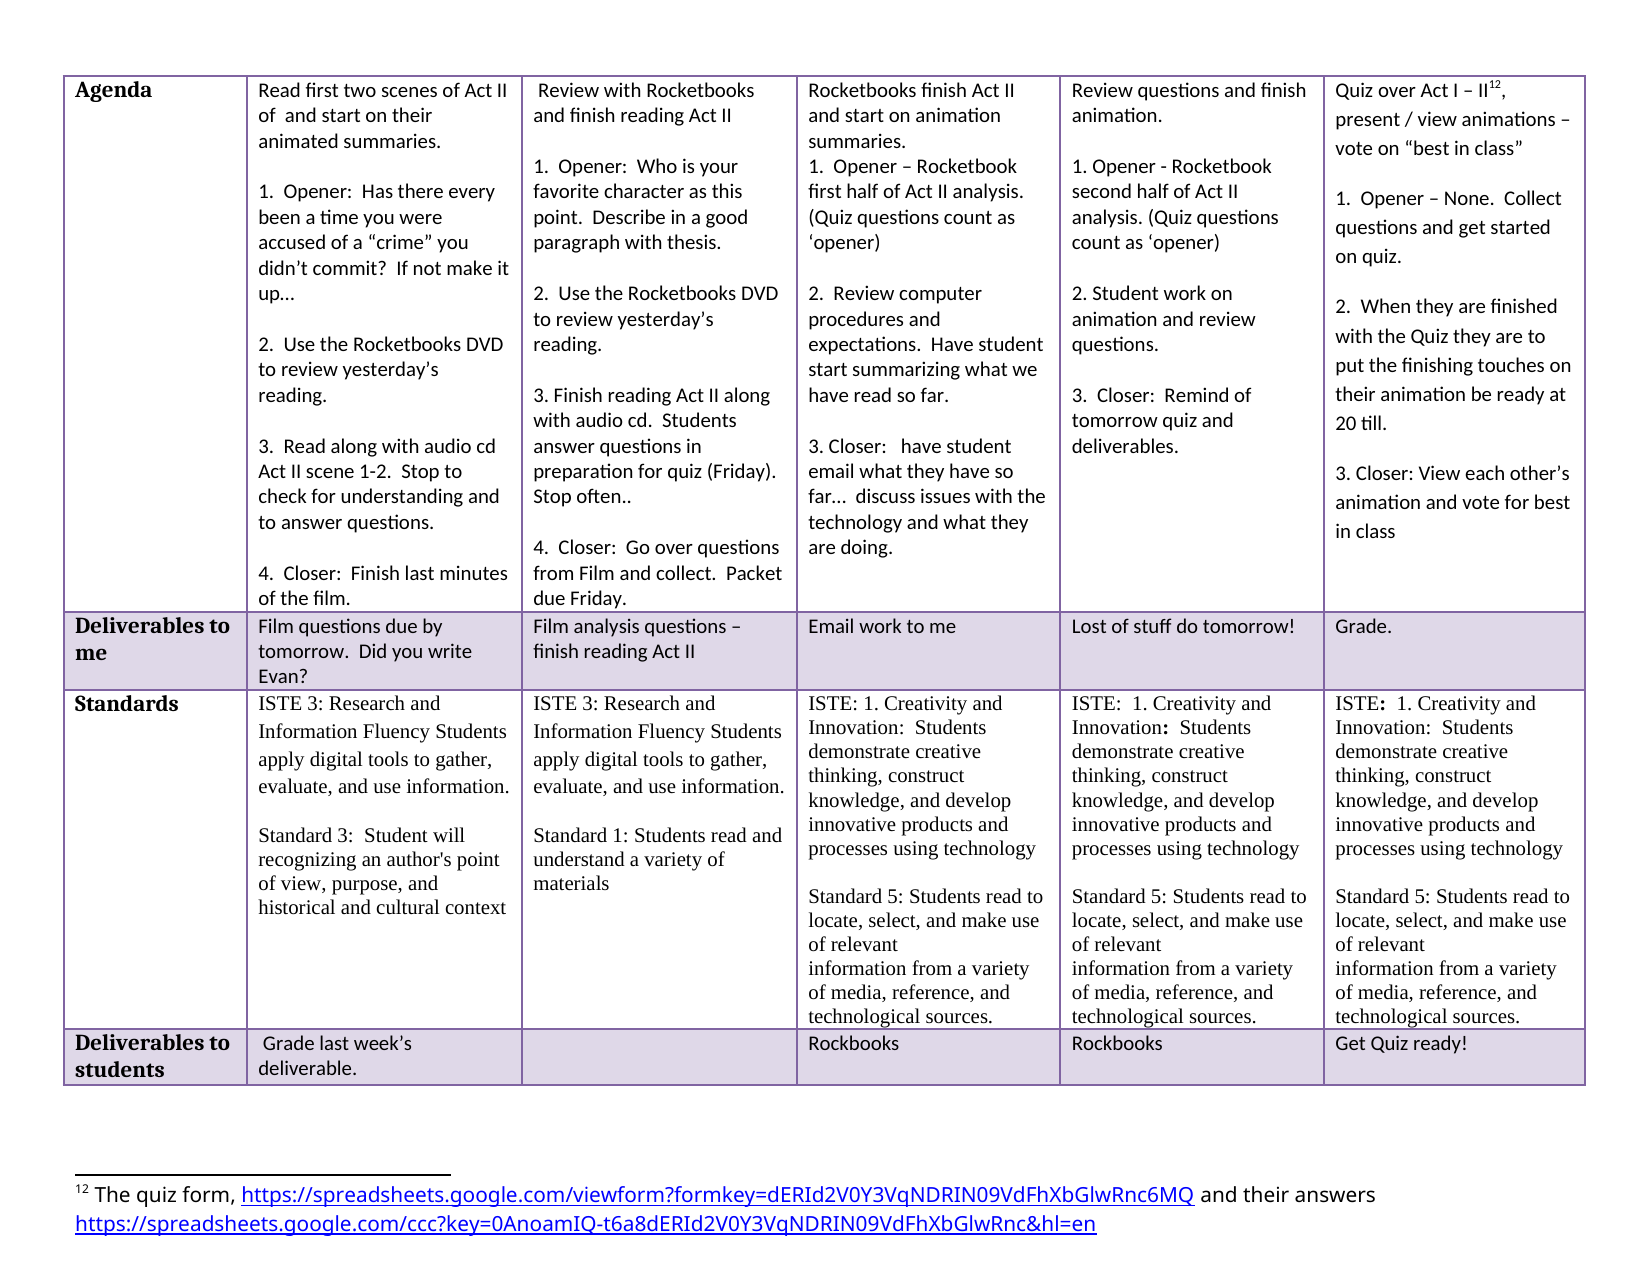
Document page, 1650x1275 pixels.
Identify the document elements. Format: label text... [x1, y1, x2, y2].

table_cell ISTE: 1. Creativity and Innovation: Students demonstrate creative thinking, construct knowledge, and develop innovative products and processes using technology Standard 5: Students read to locate, select, and make use of relevant information from a variety of media, reference, and technological sources. [798, 691, 1059, 1028]
table_cell Rockbooks [1061, 1030, 1323, 1084]
table_cell Grade. [1325, 613, 1584, 689]
table_cell Read first two scenes of Act II of and start on their animated summaries. 1. Opener: Has there every been a time you were accused of a “crime” you didn’t commit? If not make it up… 2. Use the Rocketbooks DVD to review yesterday’s reading. 3. Read along with audio cd Act II scene 1-2. Stop to check for understanding and to answer questions. 4. Closer: Finish last minutes of the film. [248, 77, 521, 611]
table_cell ISTE 3: Research and Information Fluency Students apply digital tools to gather, evaluate, and use information. Standard 3: Student will recognizing an author's point of view, purpose, and historical and cultural context [248, 691, 521, 1028]
table_cell Film analysis questions – finish reading Act II [523, 613, 796, 689]
table_cell Deliverables to students [65, 1030, 246, 1084]
table_cell Grade last week’s deliverable. [248, 1030, 521, 1084]
table_cell ISTE: 1. Creativity and Innovation: Students demonstrate creative thinking, construct knowledge, and develop innovative products and processes using technology Standard 5: Students read to locate, select, and make use of relevant information from a variety of media, reference, and technological sources. [1325, 691, 1584, 1028]
table_cell [523, 1030, 796, 1084]
table_cell Deliverables to me [65, 613, 246, 689]
table_cell ISTE: 1. Creativity and Innovation: Students demonstrate creative thinking, construct knowledge, and develop innovative products and processes using technology Standard 5: Students read to locate, select, and make use of relevant information from a variety of media, reference, and technological sources. [1061, 691, 1323, 1028]
table_cell Film questions due by tomorrow. Did you write Evan? [248, 613, 521, 689]
table_cell Email work to me [798, 613, 1059, 689]
table_cell Standards [65, 691, 246, 1028]
table_cell Lost of stuff do tomorrow! [1061, 613, 1323, 689]
table_cell Review questions and finish animation. 1. Opener - Rocketbook second half of Act II analysis. (Quiz questions count as ‘opener) 2. Student work on animation and review questions. 3. Closer: Remind of tomorrow quiz and deliverables. [1061, 77, 1323, 611]
table_cell Review with Rocketbooks and finish reading Act II 1. Opener: Who is your favorite character as this point. Describe in a good paragraph with thesis. 2. Use the Rocketbooks DVD to review yesterday’s reading. 3. Finish reading Act II along with audio cd. Students answer questions in preparation for quiz (Friday). Stop often.. 4. Closer: Go over questions from Film and collect. Packet due Friday. [523, 77, 796, 611]
table_cell Quiz over Act I – II, present / view animations – vote on “best in class” 1. Opener – None. Collect questions and get started on quiz. 2. When they are finished with the Quiz they are to put the finishing touches on their animation be ready at 20 till. 3. Closer: View each other’s animation and vote for best in class [1325, 77, 1584, 611]
table_cell Rocketbooks finish Act II and start on animation summaries. 1. Opener – Rocketbook first half of Act II analysis. (Quiz questions count as ‘opener) 2. Review computer procedures and expectations. Have student start summarizing what we have read so far. 3. Closer: have student email what they have so far… discuss issues with the technology and what they are doing. [798, 77, 1059, 611]
table_cell Rockbooks [798, 1030, 1059, 1084]
table_cell Agenda [65, 77, 246, 611]
table_cell Get Quiz ready! [1325, 1030, 1584, 1084]
table_cell ISTE 3: Research and Information Fluency Students apply digital tools to gather, evaluate, and use information. Standard 1: Students read and understand a variety of materials [523, 691, 796, 1028]
